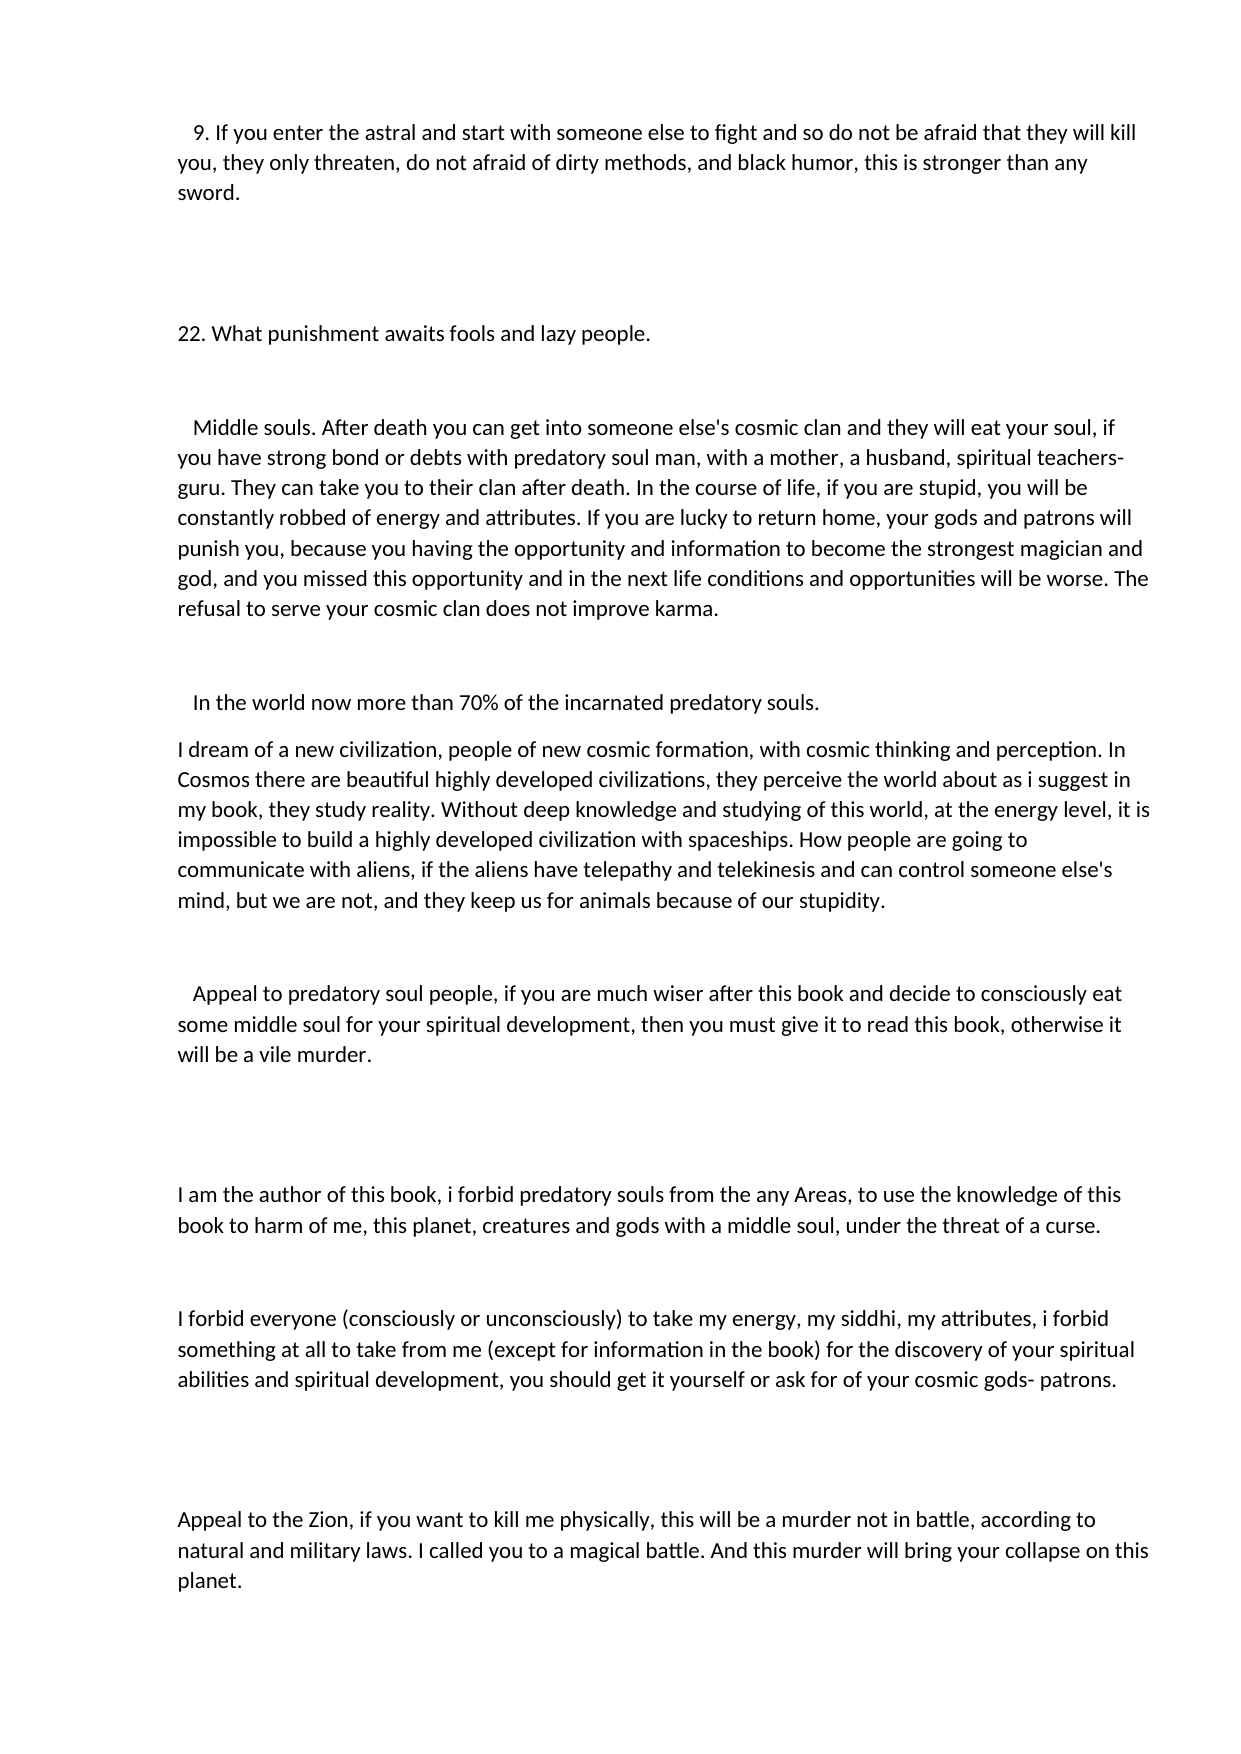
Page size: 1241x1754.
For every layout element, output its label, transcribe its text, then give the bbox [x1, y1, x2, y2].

text 9. If you enter the astral and start with someone else to fight and so do not be afraid that they will kill you, they only threaten, do not afraid of dirty methods, and black humor, this is stronger than any sword. [177, 118, 1152, 207]
text In the world now more than 70% of the incarnated predatory souls. [177, 688, 1152, 716]
text 22. What punishment awaits fools and lazy people. [177, 319, 1152, 347]
text Middle souls. After death you can get into someone else's cosmic clan and they will eat your soul, if you have strong bond or debts with predatory soul man, with a mother, a husband, spiritual teachers- guru. They can take you to their clan after death. In the course of life, if you are stupid, you will be constantly robbed of energy and attributes. If you are lucky to return home, your gods and patrons will punish you, because you having the opportunity and information to become the strongest magician and god, and you missed this opportunity and in the next life conditions and opportunities will be worse. The refusal to serve your cosmic clan does not improve karma. [177, 413, 1152, 622]
text I dream of a new civilization, people of new cosmic formation, with cosmic thinking and perception. In Cosmos there are beautiful highly developed civilizations, they perceive the world about as i suggest in my book, they study reality. Without deep knowledge and studying of this world, at the energy level, it is impossible to build a highly developed civilization with spaceships. How people are going to communicate with aliens, if the aliens have telepathy and telekinesis and can control someone else's mind, but we are not, and they keep us for animals because of our stupidity. [177, 735, 1152, 914]
text Appeal to predatory soul people, if you are much wiser after this book and decide to consciously eat some middle soul for your spiritual development, then you must give it to read this book, otherwise it will be a vile murder. [177, 979, 1152, 1068]
text I am the author of this book, i forbid predatory souls from the any Areas, to use the knowledge of this book to harm of me, this planet, creatures and gods with a middle soul, under the threat of a curse. [177, 1181, 1152, 1239]
text Appeal to the Zion, if you want to kill me physically, this will be a murder not in battle, according to natural and military laws. I called you to a magical battle. And this murder will bring your collapse on this planet. [177, 1506, 1152, 1594]
text I forbid everyone (consciously or unconsciously) to take my energy, my siddhi, my attributes, i forbid something at all to take from me (except for information in the book) for the discovery of your spiritual abilities and spiritual development, you should get it yourself or ask for of your cosmic gods- patrons. [177, 1304, 1152, 1393]
